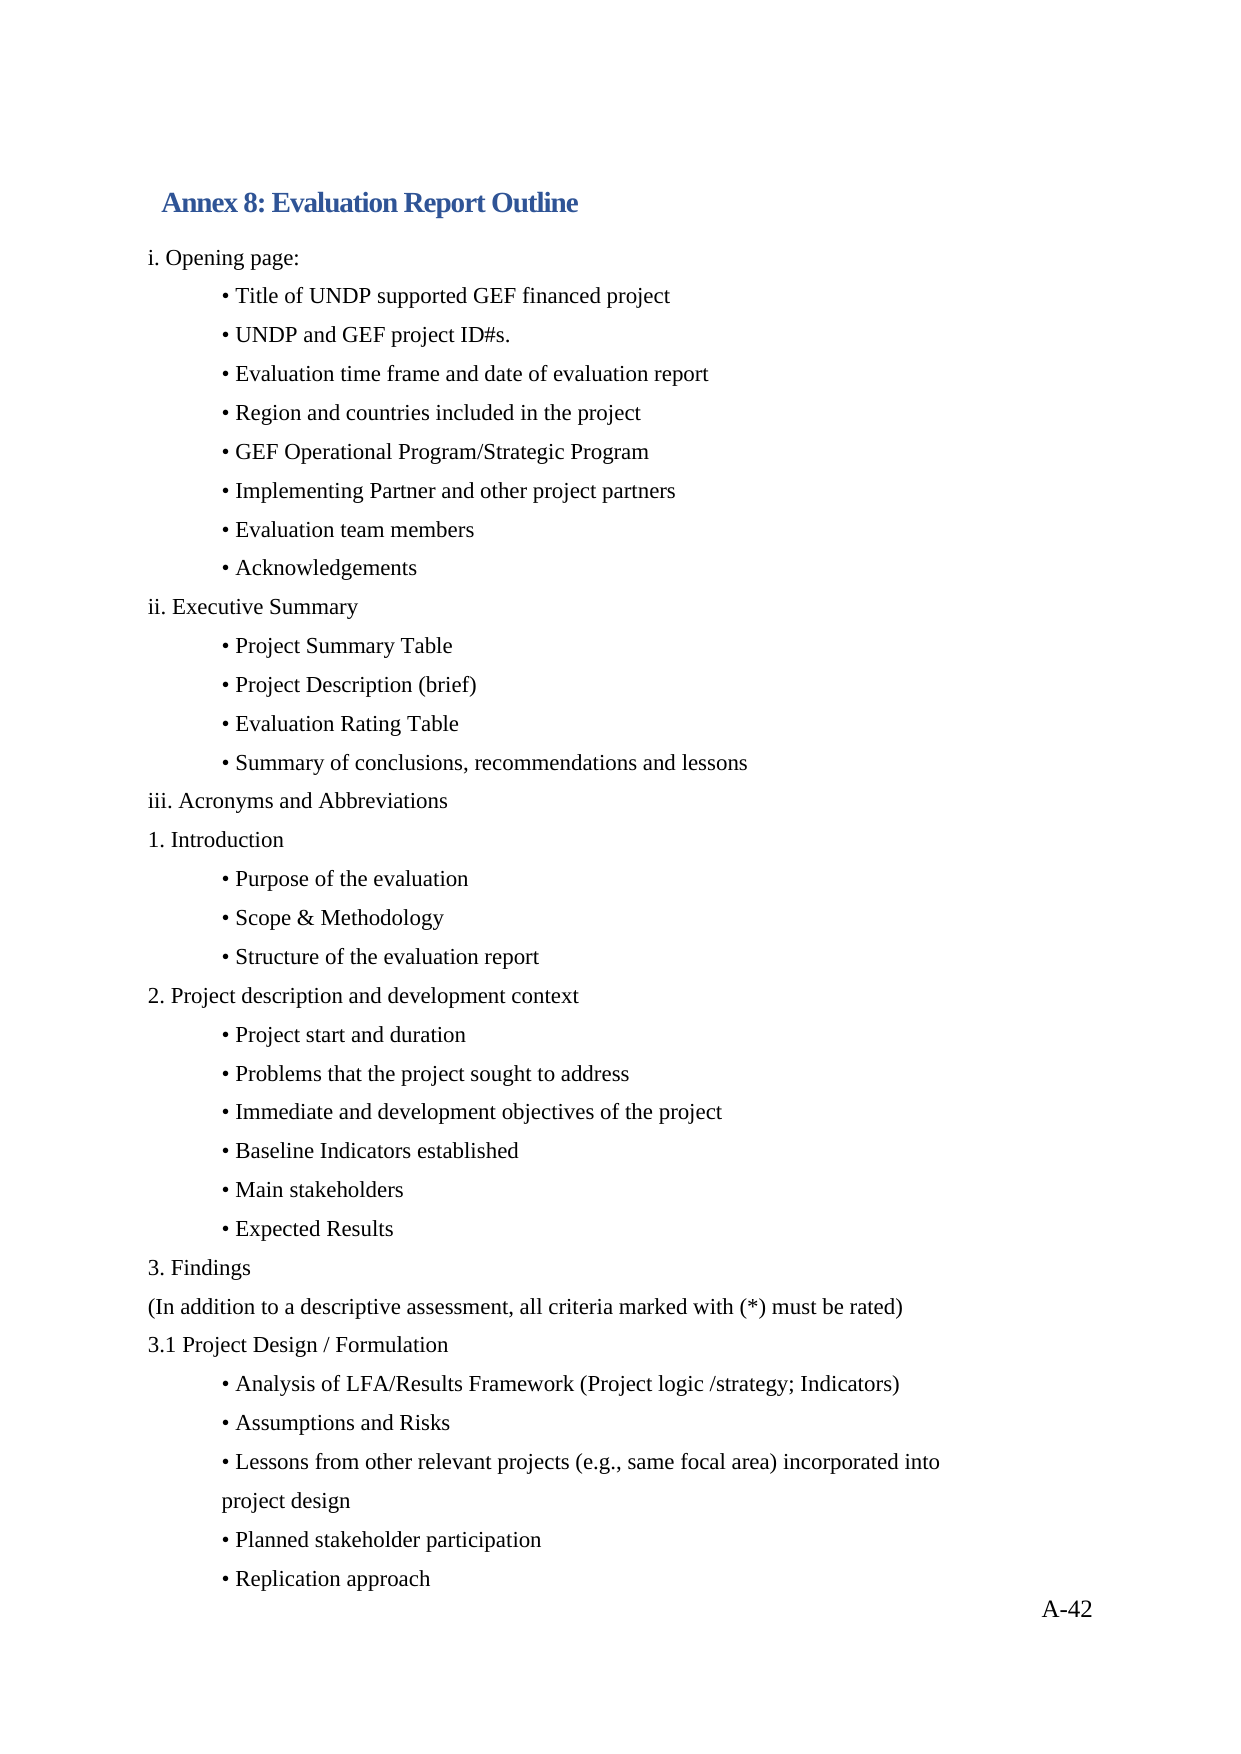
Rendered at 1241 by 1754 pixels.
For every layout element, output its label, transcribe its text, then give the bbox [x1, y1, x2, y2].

text • Problems that the project sought to address [221, 1059, 1093, 1086]
text • Assumptions and Risks [221, 1409, 1093, 1436]
text • Region and countries included in the project [221, 399, 1093, 425]
text • Expected Results [221, 1215, 1093, 1241]
text • Immediate and development objectives of the project [221, 1098, 1093, 1125]
text • Evaluation time frame and date of evaluation report [221, 360, 1093, 387]
text • Title of UNDP supported GEF financed project [221, 282, 1093, 309]
text • Main stakeholders [221, 1176, 1093, 1202]
text • Summary of conclusions, recommendations and lessons [221, 749, 1093, 775]
text (In addition to a descriptive assessment, all criteria marked with (*) must be rated) [148, 1293, 1093, 1319]
text • Baseline Indicators established [221, 1137, 1093, 1164]
text • Lessons from other relevant projects (e.g., same focal area) incorporated into [221, 1448, 1093, 1474]
text • Structure of the evaluation report [221, 943, 1093, 969]
text • Acknowledgements [221, 554, 1093, 581]
text i. Opening page: [148, 244, 1093, 270]
text • Planned stakeholder participation [221, 1526, 1093, 1552]
text • Replication approach [221, 1565, 1093, 1591]
text • GEF Operational Program/Strategic Program [221, 438, 1093, 464]
text 1. Introduction [148, 826, 1093, 853]
text 3. Findings [148, 1254, 1093, 1280]
text • Project Summary Table [221, 632, 1093, 658]
text • UNDP and GEF project ID#s. [221, 321, 1093, 348]
text • Analysis of LFA/Results Framework (Project logic /strategy; Indicators) [221, 1370, 1093, 1397]
text • Purpose of the evaluation [221, 865, 1093, 892]
text 3.1 Project Design / Formulation [148, 1332, 1093, 1358]
subtitle Annex 8: Evaluation Report Outline [161, 185, 1093, 219]
text • Implementing Partner and other project partners [221, 477, 1093, 503]
text project design [221, 1487, 1093, 1513]
text • Project Description (brief) [221, 671, 1093, 697]
text iii. Acronyms and Abbreviations [148, 788, 1093, 814]
text • Evaluation Rating Table [221, 710, 1093, 736]
text • Project start and duration [221, 1021, 1093, 1047]
text • Evaluation team members [221, 516, 1093, 542]
text 2. Project description and development context [148, 982, 1093, 1008]
text ii. Executive Summary [148, 593, 1093, 620]
text • Scope & Methodology [221, 904, 1093, 931]
